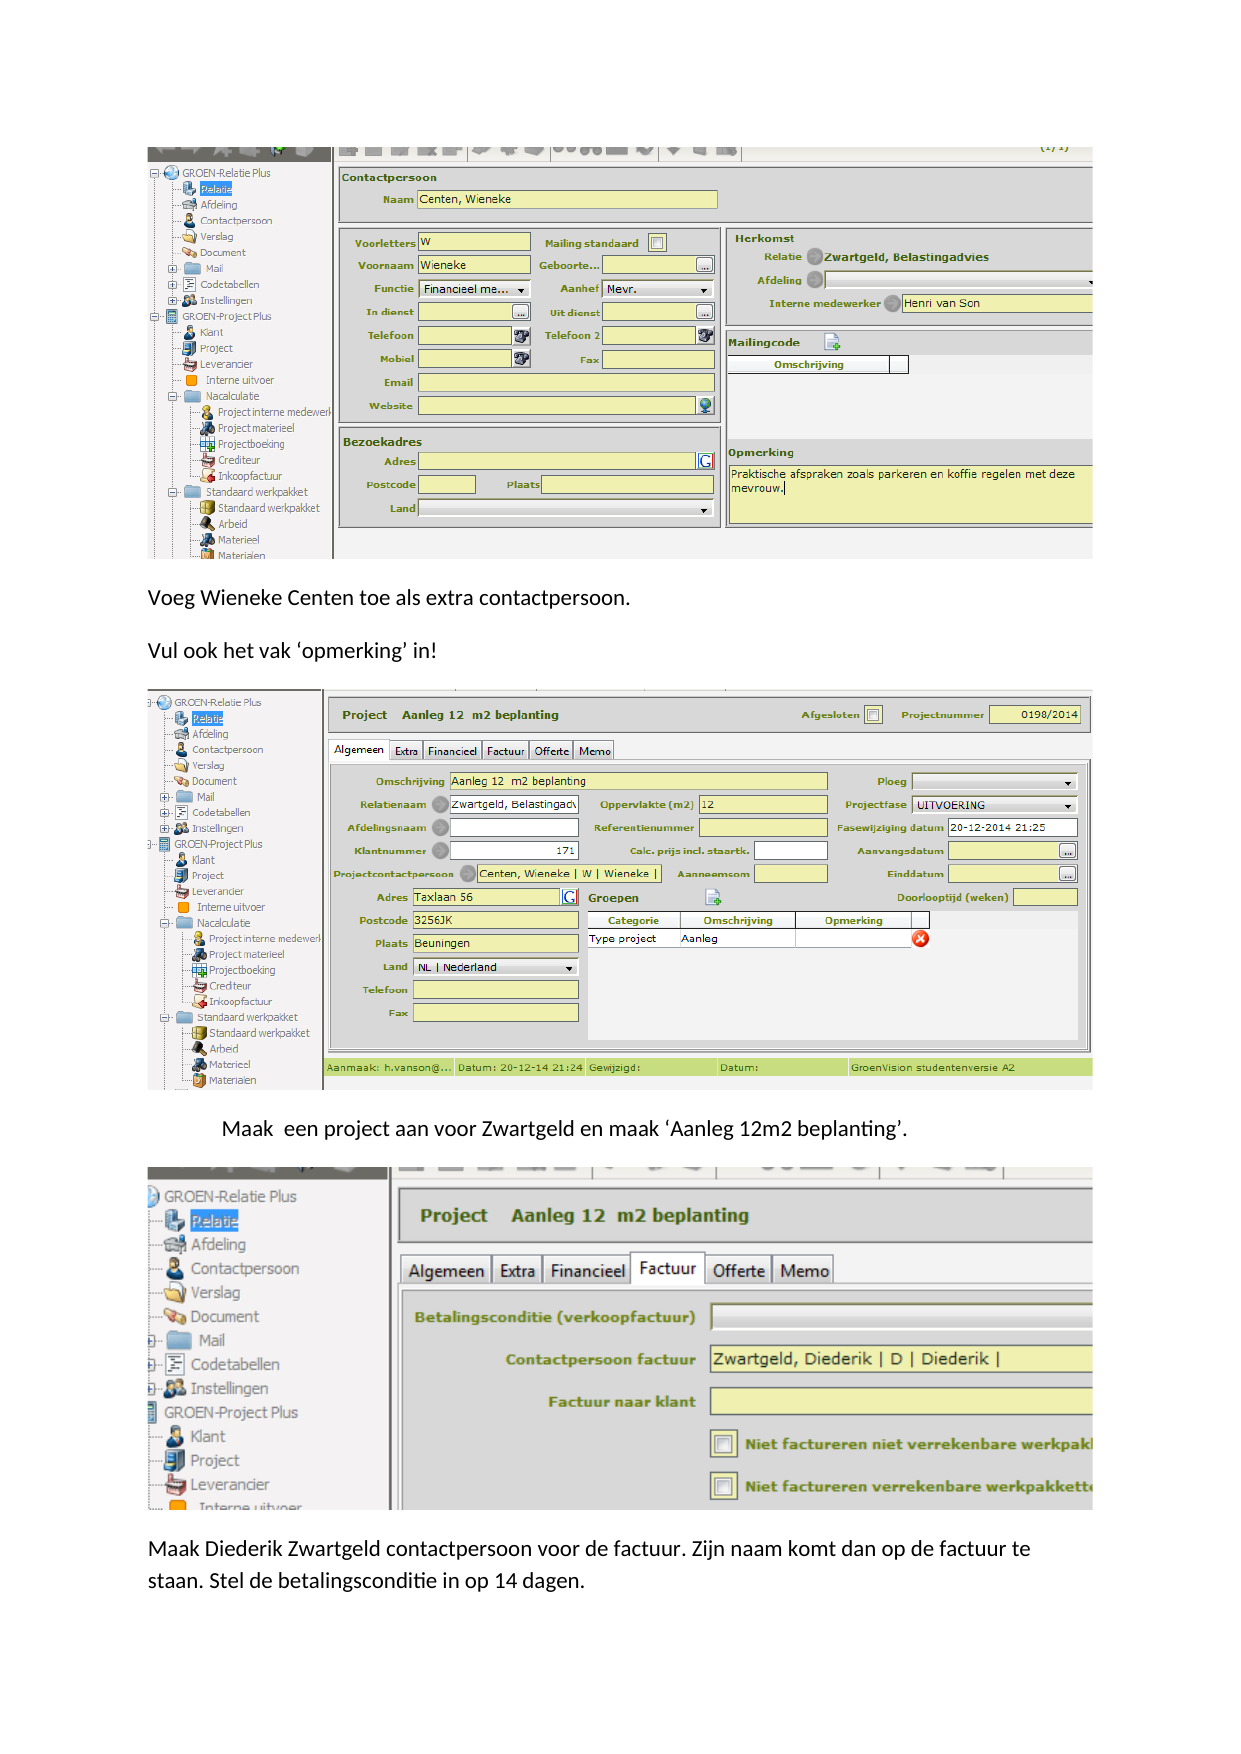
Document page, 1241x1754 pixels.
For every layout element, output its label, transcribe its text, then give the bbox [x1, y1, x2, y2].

text Voeg Wieneke Centen toe als extra contactpersoon. [148, 583, 1093, 611]
picture [147, 147, 1093, 559]
text Vul ook het vak ‘opmerking’ in! [148, 636, 1093, 664]
text Maak Diederik Zwartgeld contactpersoon voor de factuur. Zijn naam komt dan op de factuur te staan. Stel de betalingsconditie in op 14 dagen. [148, 1534, 1093, 1595]
picture [147, 689, 1093, 1090]
text Maak een project aan voor Zwartgeld en maak ‘Aanleg 12m2 beplanting’. [221, 1114, 1093, 1142]
picture [147, 1167, 1093, 1510]
